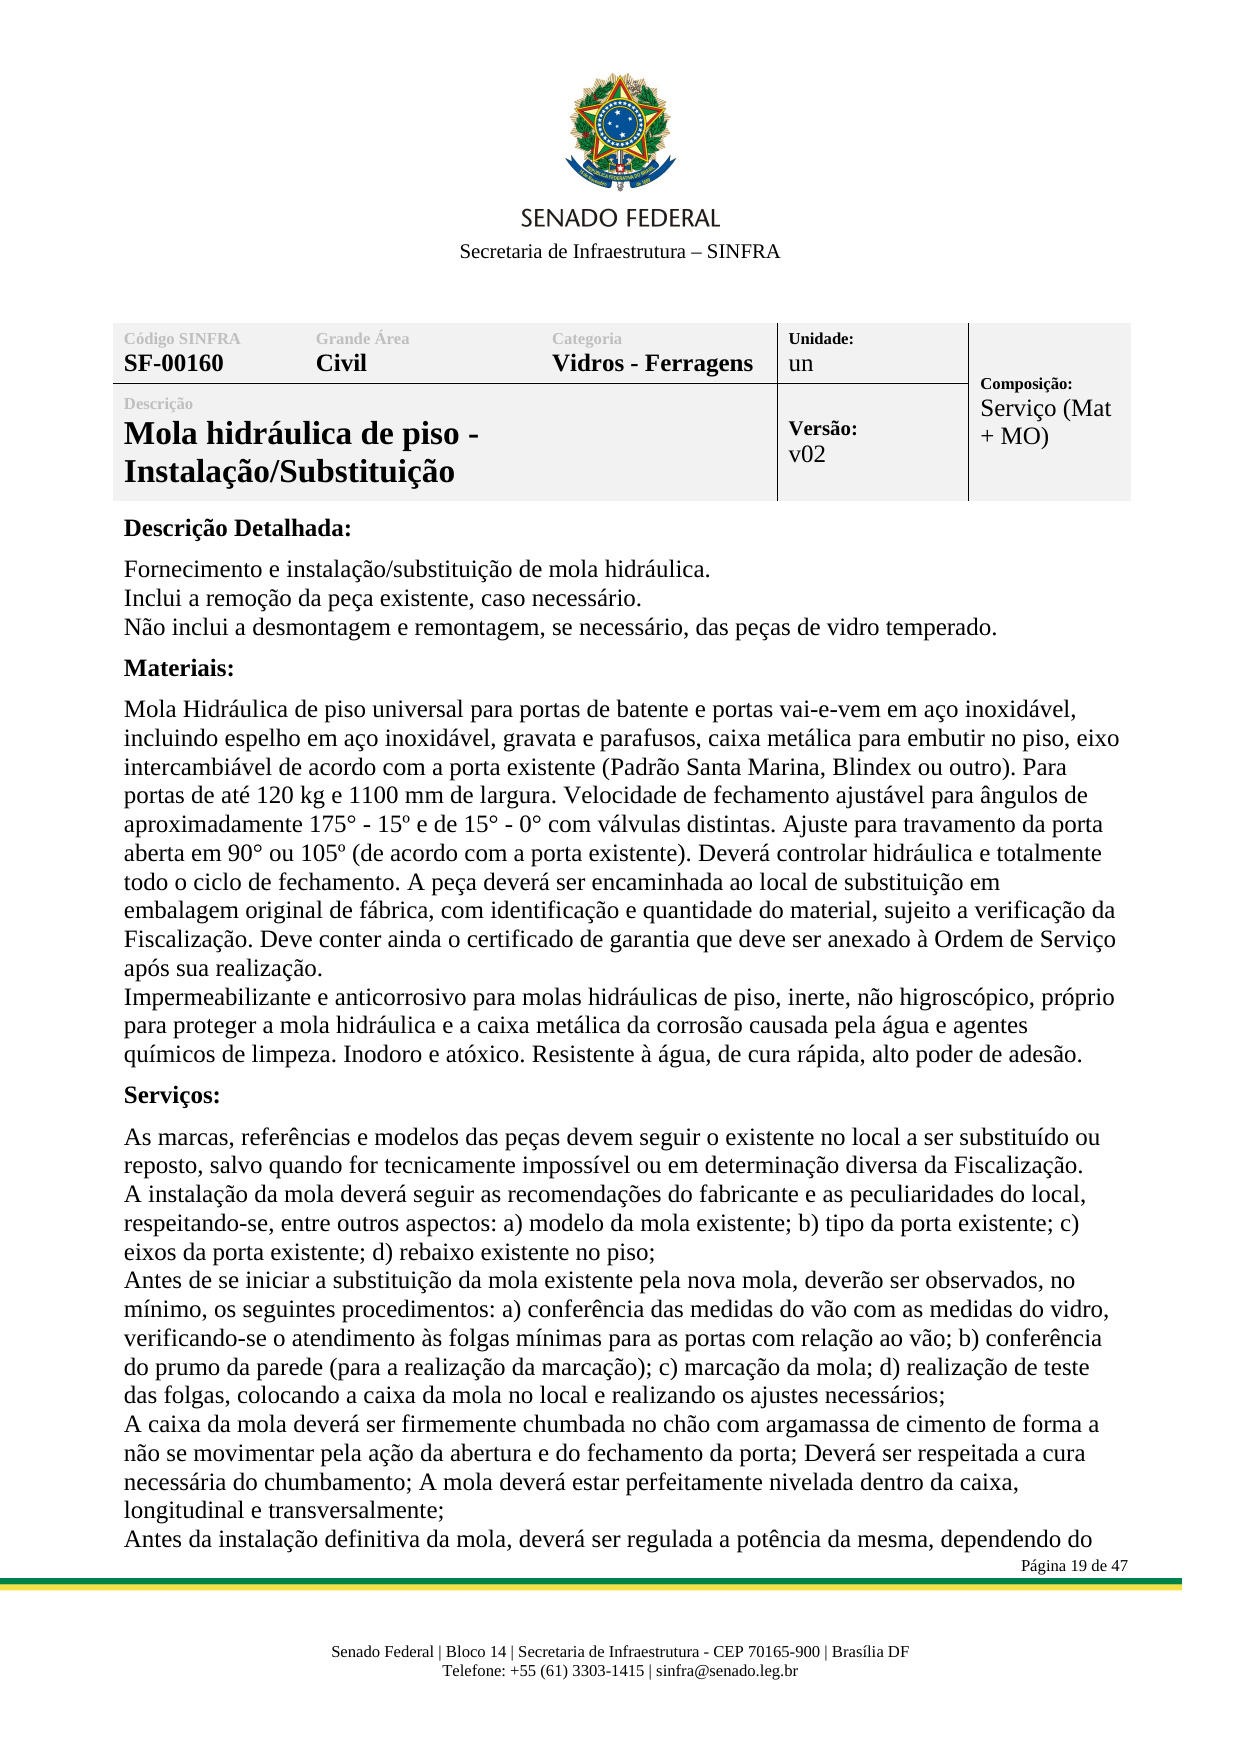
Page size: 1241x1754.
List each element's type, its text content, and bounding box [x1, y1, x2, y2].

table_header Categoria Vidros - Ferragens [541, 323, 777, 382]
picture [520, 73, 720, 227]
table_cell Versão: v02 [778, 384, 968, 501]
table_header Unidade: un [778, 323, 968, 382]
table_header Código SINFRA SF-00160 [113, 323, 304, 382]
table_header Composição: Serviço (Mat + MO) [969, 323, 1131, 501]
table_cell Descrição Mola hidráulica de piso - Instalação/Substituição [113, 384, 777, 501]
picture [0, 1578, 1183, 1609]
table_header Grande Área Civil [304, 323, 541, 382]
